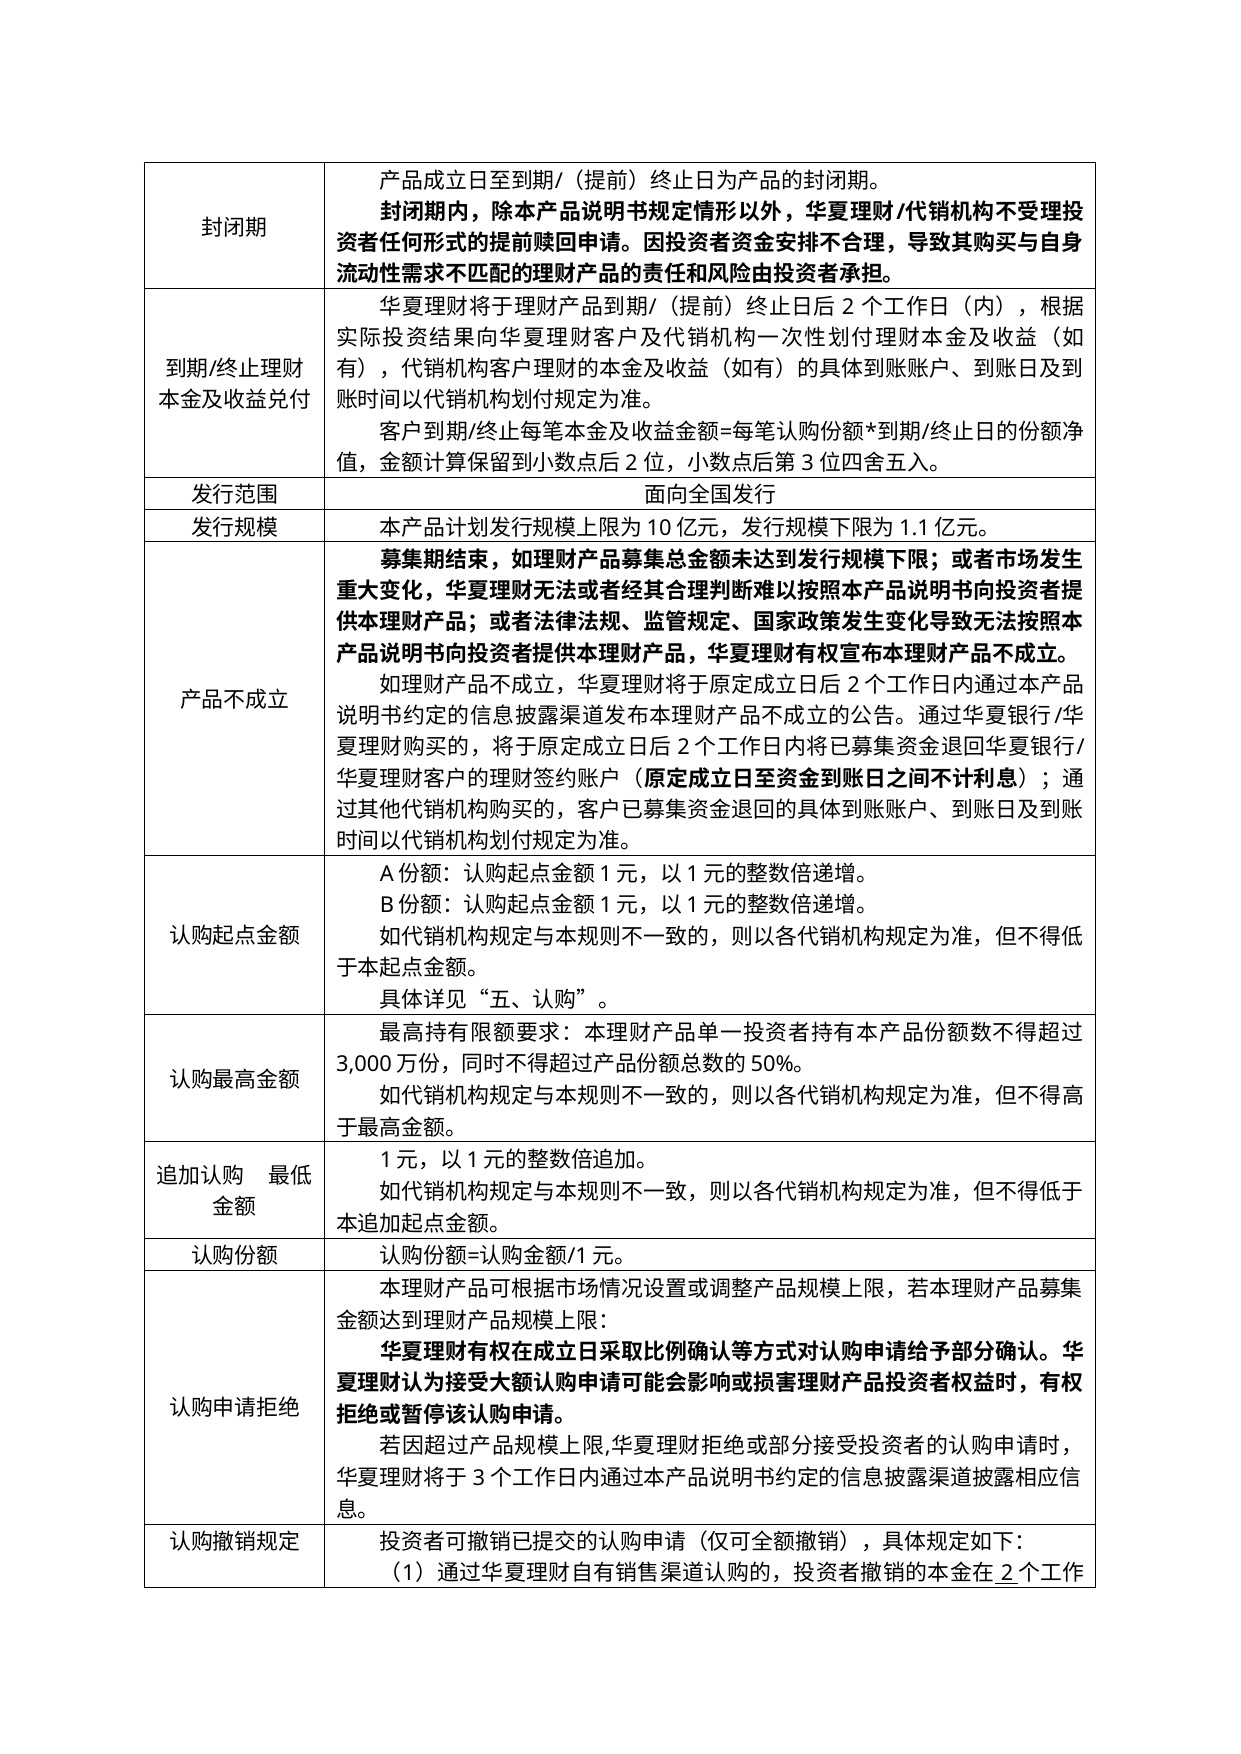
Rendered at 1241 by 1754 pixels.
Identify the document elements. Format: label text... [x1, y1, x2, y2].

table_cell 产品不成立 [145, 542, 324, 855]
table_cell 1元，以1元的整数倍追加。 如代销机构规定与本规则不一致，则以各代销机构规定为准，但不得低于本追加起点金额。 [325, 1142, 1095, 1237]
table_cell 本产品计划发行规模上限为10亿元，发行规模下限为1.1亿元。 [325, 510, 1095, 541]
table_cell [325, 1525, 1095, 1587]
table_cell 最高持有限额要求：本理财产品单一投资者持有本产品份额数不得超过3,000万份，同时不得超过产品份额总数的50%。 如代销机构规定与本规则不一致的，则以各代销机构规定为准，但不得高于最高金额。 [325, 1015, 1095, 1141]
table_cell 发行范围 [145, 478, 324, 509]
table_cell 到期/终止理财本金及收益兑付 [145, 289, 324, 477]
table_cell 封闭期 [145, 163, 324, 288]
table_cell 认购最高金额 [145, 1015, 324, 1141]
table_cell 发行规模 [145, 510, 324, 541]
table_cell 产品成立日至到期/（提前）终止日为产品的封闭期。 封闭期内，除本产品说明书规定情形以外，华夏理财/代销机构不受理投资者任何形式的提前赎回申请。因投资者资金安排不合理，导致其购买与自身流动性需求不匹配的理财产品的责任和风险由投资者承担。 [325, 163, 1095, 288]
table_cell 华夏理财将于理财产品到期/（提前）终止日后 2 个工作日（内），根据实际投资结果向华夏理财客户及代销机构一次性划付理财本金及收益（如有），代销机构客户理财的本金及收益（如有）的具体到账账户、到账日及到账时间以代销机构划付规定为准。 客户到期/终止每笔本金及收益金额=每笔认购份额*到期/终止日的份额净值，金额计算保留到小数点后 2 位，小数点后第 3 位四舍五入。 [325, 289, 1095, 477]
table_cell 认购撤销规定 [145, 1525, 324, 1587]
table_cell 追加认购 最低金额 [145, 1142, 324, 1237]
table_cell 募集期结束，如理财产品募集总金额未达到发行规模下限；或者市场发生重大变化，华夏理财无法或者经其合理判断难以按照本产品说明书向投资者提供本理财产品；或者法律法规、监管规定、国家政策发生变化导致无法按照本产品说明书向投资者提供本理财产品，华夏理财有权宣布本理财产品不成立。 如理财产品不成立，华夏理财将于原定成立日后2个工作日内通过本产品说明书约定的信息披露渠道发布本理财产品不成立的公告。通过华夏银行/华夏理财购买的，将于原定成立日后2个工作日内将已募集资金退回华夏银行/华夏理财客户的理财签约账户（原定成立日至资金到账日之间不计利息）；通过其他代销机构购买的，客户已募集资金退回的具体到账账户、到账日及到账时间以代销机构划付规定为准。 [325, 542, 1095, 855]
table_cell 面向全国发行 [325, 478, 1095, 509]
table_cell 本理财产品可根据市场情况设置或调整产品规模上限，若本理财产品募集金额达到理财产品规模上限： 华夏理财有权在成立日采取比例确认等方式对认购申请给予部分确认。华夏理财认为接受大额认购申请可能会影响或损害理财产品投资者权益时，有权拒绝或暂停该认购申请。 若因超过产品规模上限,华夏理财拒绝或部分接受投资者的认购申请时，华夏理财将于 3 个工作日内通过本产品说明书约定的信息披露渠道披露相应信息。 [325, 1271, 1095, 1523]
table_cell A份额：认购起点金额1元，以1元的整数倍递增。 B份额：认购起点金额1元，以1元的整数倍递增。 如代销机构规定与本规则不一致的，则以各代销机构规定为准，但不得低于本起点金额。 具体详见“五、认购”。 [325, 856, 1095, 1013]
table_cell 认购份额 [145, 1239, 324, 1270]
table_cell 认购份额=认购金额/1元。 [325, 1239, 1095, 1270]
table_cell 认购申请拒绝 [145, 1271, 324, 1523]
table_cell 认购起点金额 [145, 856, 324, 1013]
